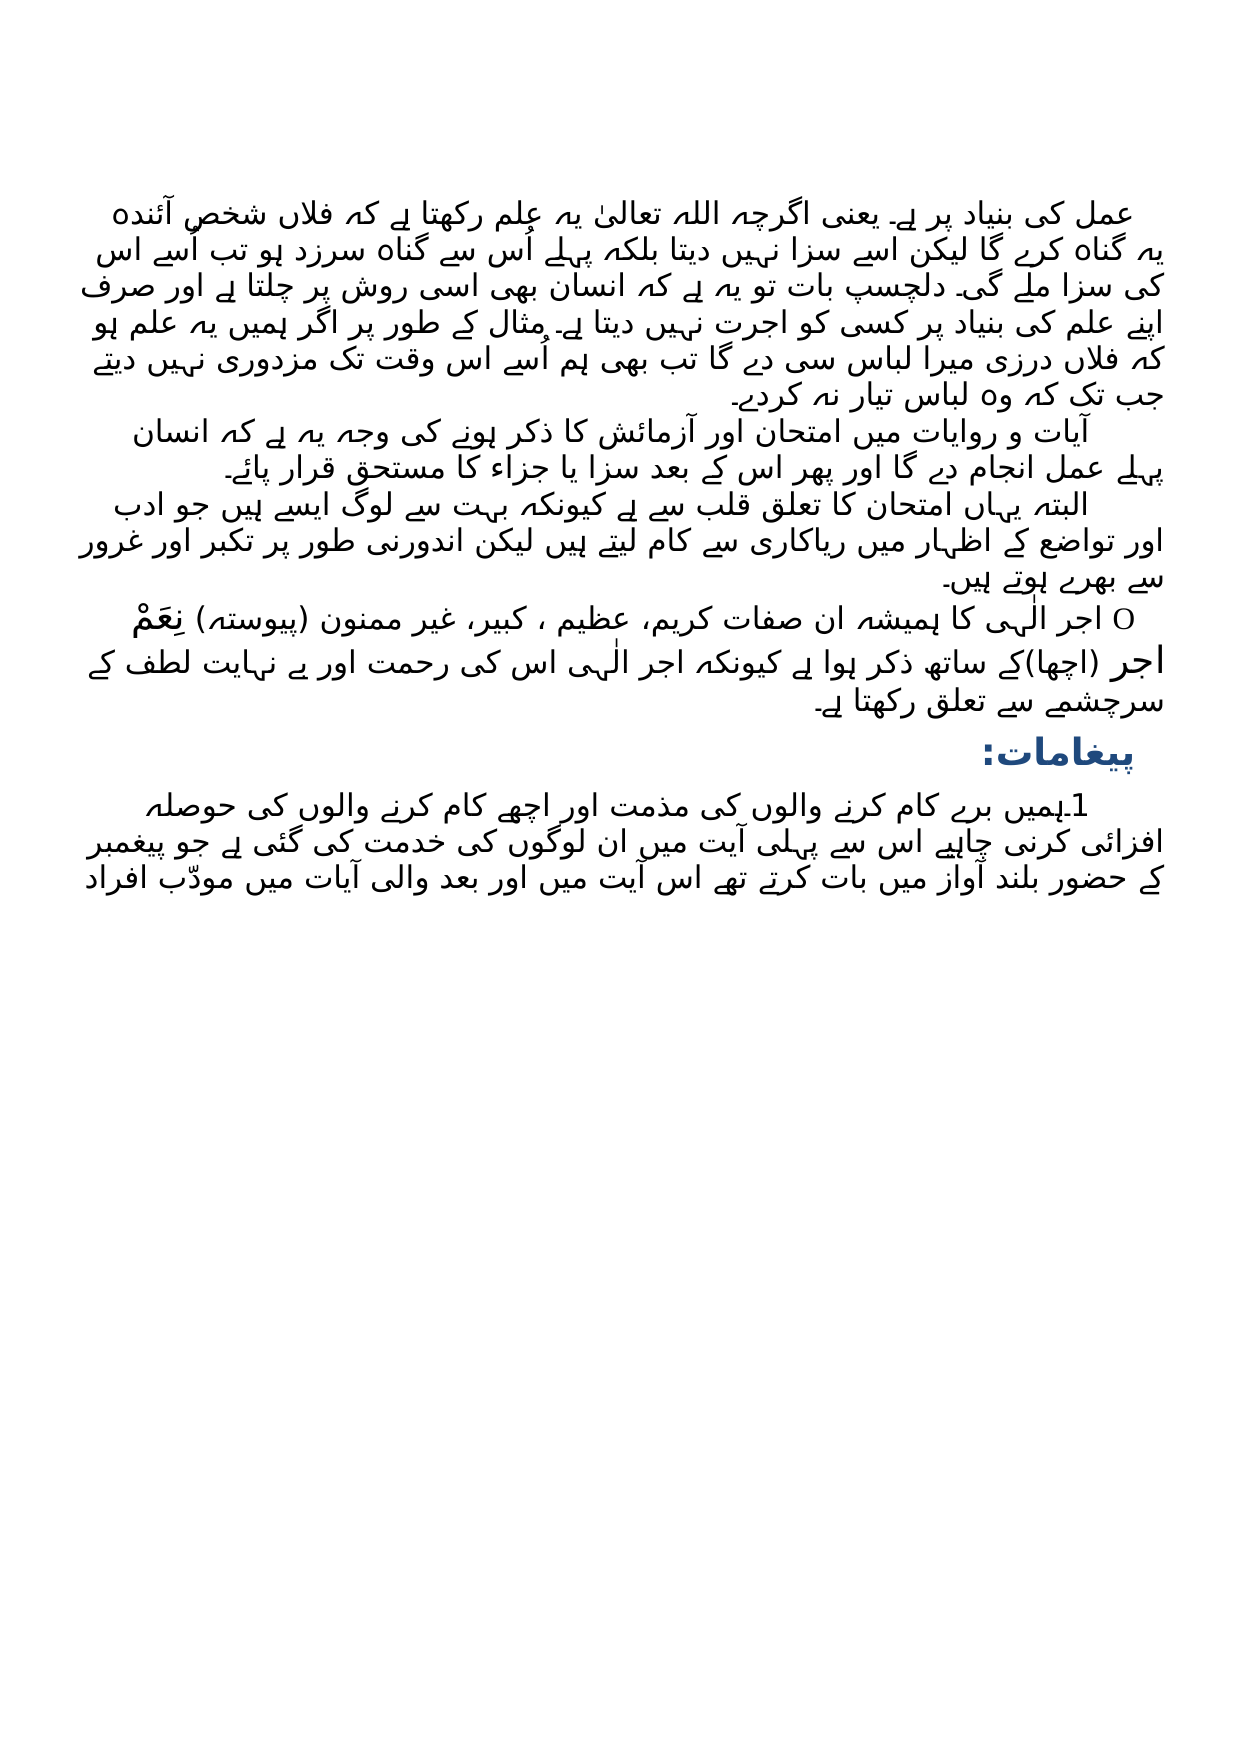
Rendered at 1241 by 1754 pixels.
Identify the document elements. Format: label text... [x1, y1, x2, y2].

text البتہ یہاں امتحان کا تعلق قلب سے ہے کیونکہ بہت سے لوگ ایسے ہیں جو ادب اور تواضع کے اظہار میں ریاکاری سے کام لیتے ہیں لیکن اندورنی طور پر تکبر اور غرور سے بھرے ہوتے ہیں۔ [75, 486, 1165, 595]
subtitle پیغامات: [75, 731, 1165, 775]
text O اجر الٰہی کا ہمیشہ ان صفات کریم، عظیم ، کبیر، غیر ممنون (پیوستہ) نِعَمْ اجر (اچھا)کے ساتھ ذکر ہوا ہے کیونکہ اجر الٰہی اس کی رحمت اور بے نہایت لطف کے سرچشمے سے تعلق رکھتا ہے۔ [75, 595, 1165, 718]
text عمل کی بنیاد پر ہے۔ یعنی اگرچہ اللہ تعالیٰ یہ علم رکھتا ہے کہ فلاں شخص آئندہ یہ گناہ کرے گا لیکن اسے سزا نہیں دیتا بلکہ پہلے اُس سے گناہ سرزد ہو تب اُسے اس کی سزا ملے گی۔ دلچسپ بات تو یہ ہے کہ انسان بھی اسی روش پر چلتا ہے اور صرف اپنے علم کی بنیاد پر کسی کو اجرت نہیں دیتا ہے۔ مثال کے طور پر اگر ہمیں یہ علم ہو کہ فلاں درزی میرا لباس سی دے گا تب بھی ہم اُسے اس وقت تک مزدوری نہیں دیتے جب تک کہ وہ لباس تیار نہ کردے۔ [75, 195, 1165, 413]
text 1۔ہمیں برے کام کرنے والوں کی مذمت اور اچھے کام کرنے والوں کی حوصلہ افزائی کرنی چاہیے اس سے پہلی آیت میں ان لوگوں کی خدمت کی گئی ہے جو پیغمبر کے حضور بلند آواز میں بات کرتے تھے اس آیت میں اور بعد والی آیات میں مودّب افراد [75, 787, 1165, 896]
text آیات و روایات میں امتحان اور آزمائش کا ذکر ہونے کی وجہ یہ ہے کہ انسان پہلے عمل انجام دے گا اور پھر اس کے بعد سزا یا جزاء کا مستحق قرار پائے۔ [75, 413, 1165, 486]
